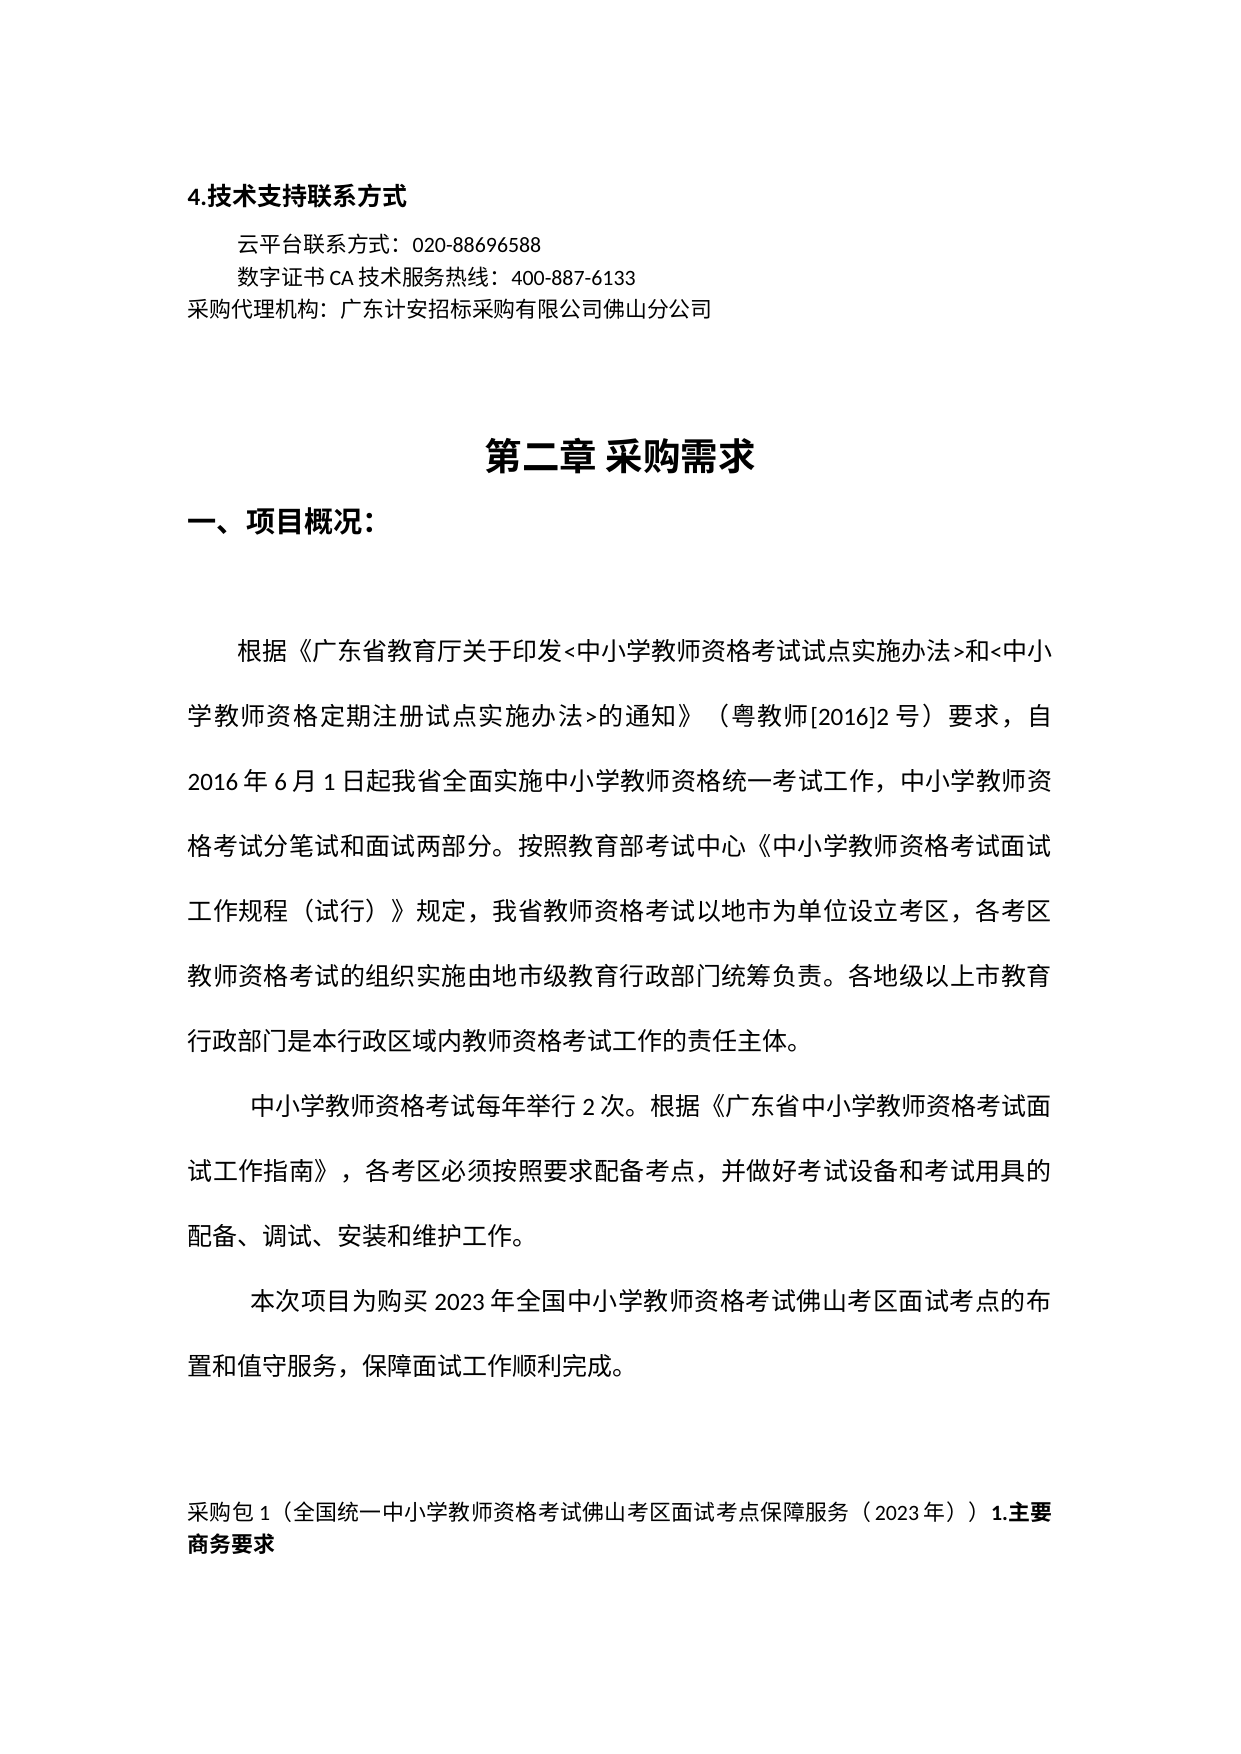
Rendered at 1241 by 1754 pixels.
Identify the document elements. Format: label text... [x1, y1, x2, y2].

text 云平台联系方式：020-88696588 [187, 227, 1053, 259]
text 一、项目概况： [187, 487, 1053, 552]
text 数字证书CA技术服务热线：400-887-6133 [187, 259, 1053, 292]
text 4.技术支持联系方式 [187, 162, 1053, 227]
text 本次项目为购买2023年全国中小学教师资格考试佛山考区面试考点的布置和值守服务，保障面试工作顺利完成。 [187, 1267, 1053, 1397]
text 中小学教师资格考试每年举行2次。根据《广东省中小学教师资格考试面试工作指南》，各考区必须按照要求配备考点，并做好考试设备和考试用具的配备、调试、安装和维护工作。 [187, 1072, 1053, 1267]
text 第二章 采购需求 [187, 422, 1053, 487]
text 采购包1（全国统一中小学教师资格考试佛山考区面试考点保障服务（2023年））1.主要商务要求 [187, 1494, 1053, 1559]
text 根据《广东省教育厅关于印发<中小学教师资格考试试点实施办法>和<中小学教师资格定期注册试点实施办法>的通知》（粤教师[2016]2号）要求，自2016年6月1日起我省全面实施中小学教师资格统一考试工作，中小学教师资格考试分笔试和面试两部分。按照教育部考试中心《中小学教师资格考试面试工作规程（试行）》规定，我省教师资格考试以地市为单位设立考区，各考区教师资格考试的组织实施由地市级教育行政部门统筹负责。各地级以上市教育行政部门是本行政区域内教师资格考试工作的责任主体。 [187, 617, 1053, 1072]
text 采购代理机构：广东计安招标采购有限公司佛山分公司 [187, 292, 1053, 324]
